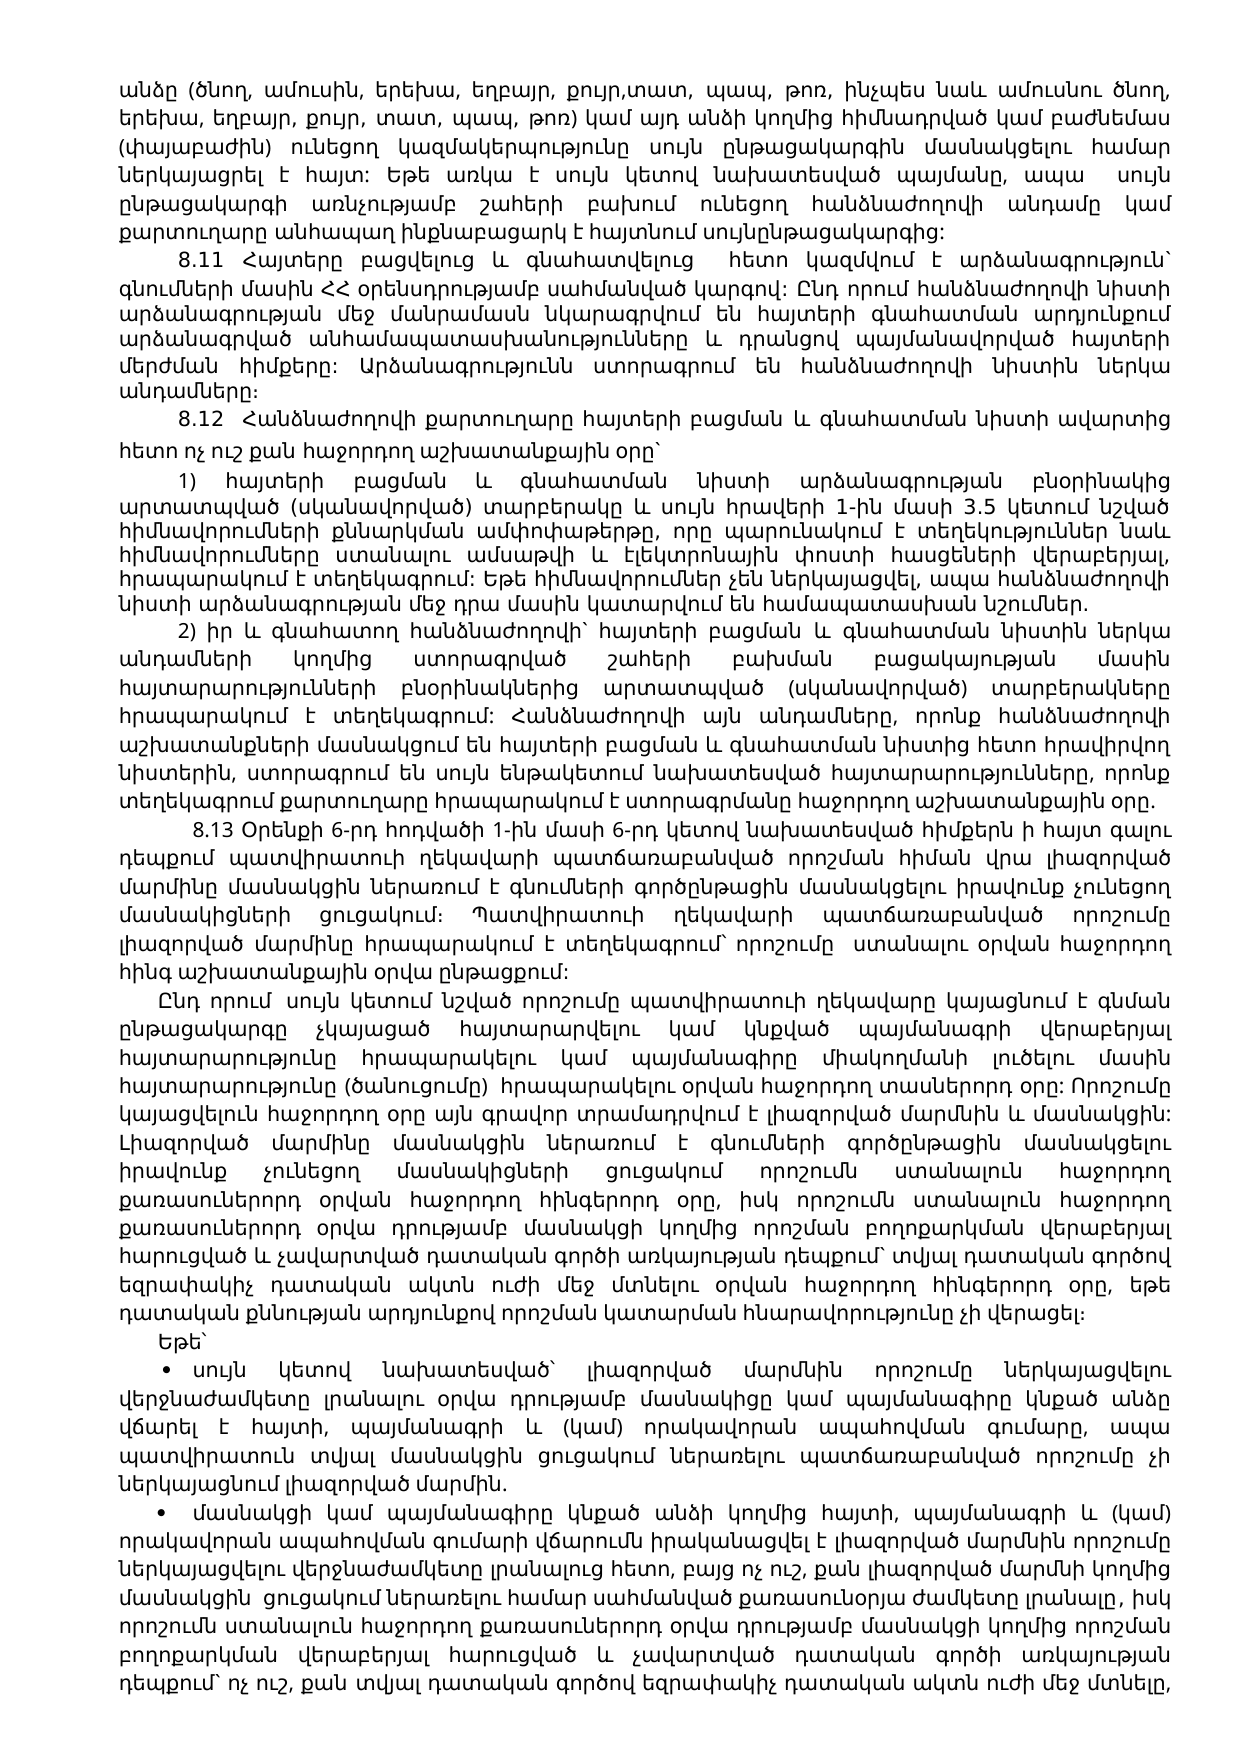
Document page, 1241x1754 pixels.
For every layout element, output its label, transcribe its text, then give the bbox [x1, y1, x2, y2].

text Եթե՝ [118, 1327, 1171, 1355]
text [118, 75, 1171, 246]
text 8.11 Հայտերը բացվելուց և գնահատվելուց հետո կազմվում է արձանագրություն` գնումների մասին ՀՀ օրենսդրությամբ սահմանված կարգով: Ընդ որում հանձնաժողովի նիստի արձանագրության մեջ մանրամասն նկարագրվում են հայտերի գնահատման արդյունքում արձանագրված անհամապատասխանությունները և դրանցով պայմանավորված հայտերի մերժման հիմքերը: Արձանագրությունն ստորագրում են հանձնաժողովի նիստին ներկա անդամները։ [118, 246, 1171, 404]
text 2) իր և գնահատող հանձնաժողովի` հայտերի բացման և գնահատման նիստին ներկա անդամների կողմից ստորագրված շահերի բախման բացակայության մասին հայտարարությունների բնօրինակներից արտատպված (սկանավորված) տարբերակները հրապարակում է տեղեկագրում: Հանձնաժողովի այն անդամները, որոնք հանձնաժողովի աշխատանքների մասնակցում են հայտերի բացման և գնահատման նիստից հետո հրավիրվող նիստերին, ստորագրում են սույն ենթակետում նախատեսված հայտարարությունները, որոնք տեղեկագրում քարտուղարը հրապարակում է ստորագրմանը հաջորդող աշխատանքային օրը. [118, 616, 1171, 815]
list սույն կետով նախատեսված՝ լիազորված մարմնին որոշումը ներկայացվելու վերջնաժամկետը լրանալու օրվա դրությամբ մասնակիցը կամ պայմանագիրը կնքած անձը վճարել է հայտի, պայմանագրի և (կամ) որակավորան ապահովման գումարը, ապա պատվիրատուն տվյալ մասնակցին ցուցակում ներառելու պատճառաբանված որոշումը չի ներկայացնում լիազորված մարմին. [118, 1355, 1171, 1498]
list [118, 1498, 1171, 1697]
text 8.12 Հանձնաժողովի քարտուղարը հայտերի բացման և գնահատման նիստի ավարտից հետո ոչ ուշ քան հաջորդող աշխատանքային օրը` [118, 404, 1171, 466]
text Ընդ որում սույն կետում նշված որոշումը պատվիրատուի ղեկավարը կայացնում է գնման ընթացակարգը չկայացած հայտարարվելու կամ կնքված պայմանագրի վերաբերյալ հայտարարությունը հրապարակելու կամ պայմանագիրը միակողմանի լուծելու մասին հայտարարությունը (ծանուցումը) հրապարակելու օրվան հաջորդող տասներորդ օրը: Որոշումը կայացվելուն հաջորդող օրը այն գրավոր տրամադրվում է լիազորված մարմնին և մասնակցին: Լիազորված մարմինը մասնակցին ներառում է գնումների գործընթացին մասնակցելու իրավունք չունեցող մասնակիցների ցուցակում որոշումն ստանալուն հաջորդող քառասուներորդ օրվան հաջորդող հինգերորդ օրը, իսկ որոշումն ստանալուն հաջորդող քառասուներորդ օրվա դրությամբ մասնակցի կողմից որոշման բողոքարկման վերաբերյալ հարուցված և չավարտված դատական գործի առկայության դեպքում` տվյալ դատական գործով եզրափակիչ դատական ակտն ուժի մեջ մտնելու օրվան հաջորդող հինգերորդ օրը, եթե դատական քննության արդյունքով որոշման կատարման հնարավորությունը չի վերացել։ [118, 986, 1171, 1327]
text 1) հայտերի բացման և գնահատման նիստի արձանագրության բնօրինակից արտատպված (սկանավորված) տարբերակը և սույն հրավերի 1-ին մասի 3.5 կետում նշված հիմնավորումների քննարկման ամփոփաթերթը, որը պարունակում է տեղեկություններ նաև հիմնավորումները ստանալու ամսաթվի և էլեկտրոնային փոստի հասցեների վերաբերյալ, հրապարակում է տեղեկագրում: Եթե հիմնավորումներ չեն ներկայացվել, ապա հանձնաժողովի նիստի արձանագրության մեջ դրա մասին կատարվում են համապատասխան նշումներ. [118, 466, 1171, 616]
text 8.13 Օրենքի 6-րդ հոդվածի 1-ին մասի 6-րդ կետով նախատեսված հիմքերն ի հայտ գալու դեպքում պատվիրատուի ղեկավարի պատճառաբանված որոշման հիման վրա լիազորված մարմինը մասնակցին ներառում է գնումների գործընթացին մասնակցելու իրավունք չունեցող մասնակիցների ցուցակում։ Պատվիրատուի ղեկավարի պատճառաբանված որոշումը լիազորված մարմինը հրապարակում է տեղեկագրում՝ որոշումը ստանալու օրվան հաջորդող հինգ աշխատանքային օրվա ընթացքում: [118, 815, 1171, 986]
